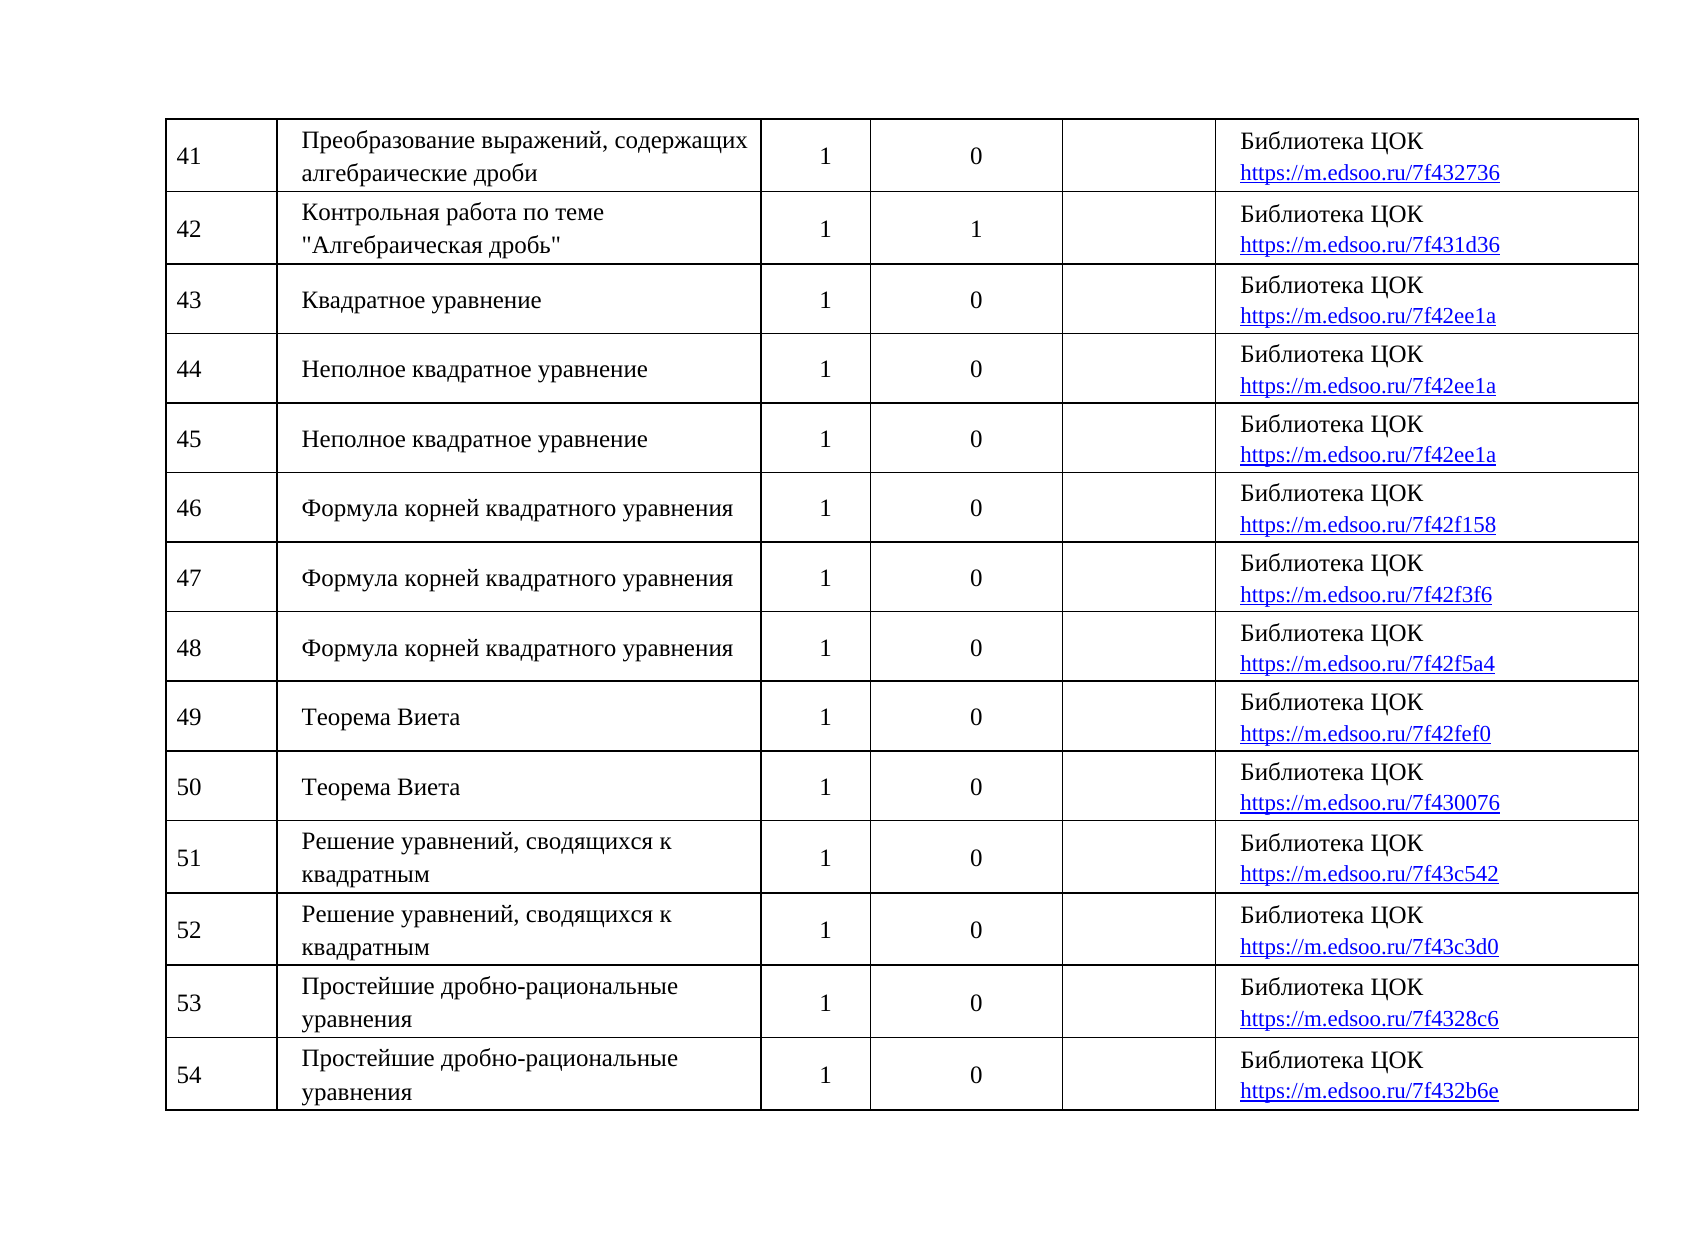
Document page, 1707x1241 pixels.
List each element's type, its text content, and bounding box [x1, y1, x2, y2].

table_cell Библиотека ЦОК https://m.edsoo.ru/7f42ee1a [1216, 404, 1638, 472]
table_cell 51 [167, 821, 276, 892]
table_cell [1063, 192, 1215, 263]
table_cell 1 [762, 473, 870, 541]
table_cell 1 [762, 120, 870, 191]
table_cell 53 [167, 966, 276, 1037]
table_cell Квадратное уравнение [278, 265, 760, 332]
table_cell [1063, 334, 1215, 402]
table_cell 1 [762, 966, 870, 1037]
table_cell 0 [871, 334, 1062, 402]
table_cell 1 [762, 894, 870, 964]
table_cell 0 [871, 894, 1062, 964]
table_cell Простейшие дробно-рациональные уравнения [278, 1038, 760, 1109]
table_cell 48 [167, 612, 276, 680]
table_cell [278, 120, 760, 191]
table_cell [1063, 543, 1215, 611]
table_cell [1063, 404, 1215, 472]
table_cell 0 [871, 404, 1062, 472]
table_cell 54 [167, 1038, 276, 1109]
table_cell Библиотека ЦОК https://m.edsoo.ru/7f43c3d0 [1216, 894, 1638, 964]
table_cell 0 [871, 682, 1062, 750]
table_cell Библиотека ЦОК https://m.edsoo.ru/7f431d36 [1216, 192, 1638, 263]
table_cell Формула корней квадратного уравнения [278, 473, 760, 541]
table_cell Решение уравнений, сводящихся к квадратным [278, 821, 760, 892]
table_cell 50 [167, 752, 276, 819]
table_cell [1063, 894, 1215, 964]
table_cell 0 [871, 543, 1062, 611]
table_cell Простейшие дробно-рациональные уравнения [278, 966, 760, 1037]
table_cell 47 [167, 543, 276, 611]
table_cell 45 [167, 404, 276, 472]
table_cell 1 [762, 192, 870, 263]
table_cell Библиотека ЦОК https://m.edsoo.ru/7f42ee1a [1216, 334, 1638, 402]
table_cell Библиотека ЦОК https://m.edsoo.ru/7f43c542 [1216, 821, 1638, 892]
table_cell Теорема Виета [278, 752, 760, 819]
table_cell 1 [762, 752, 870, 819]
table_cell 42 [167, 192, 276, 263]
table_cell 49 [167, 682, 276, 750]
table_cell Библиотека ЦОК https://m.edsoo.ru/7f432b6e [1216, 1038, 1638, 1109]
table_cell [1216, 120, 1638, 191]
table_cell 52 [167, 894, 276, 964]
table_cell Библиотека ЦОК https://m.edsoo.ru/7f42f3f6 [1216, 543, 1638, 611]
table_cell [1063, 966, 1215, 1037]
table_cell [1063, 682, 1215, 750]
table_cell 41 [167, 120, 276, 191]
table_cell [1063, 1038, 1215, 1109]
table_cell Библиотека ЦОК https://m.edsoo.ru/7f430076 [1216, 752, 1638, 819]
table_cell Теорема Виета [278, 682, 760, 750]
table_cell Решение уравнений, сводящихся к квадратным [278, 894, 760, 964]
table_cell [1063, 821, 1215, 892]
table_cell Неполное квадратное уравнение [278, 404, 760, 472]
table_cell 1 [762, 265, 870, 332]
table_cell 0 [871, 1038, 1062, 1109]
table_cell 0 [871, 966, 1062, 1037]
table_cell 0 [871, 752, 1062, 819]
table_cell 0 [871, 120, 1062, 191]
table_cell Библиотека ЦОК https://m.edsoo.ru/7f4328c6 [1216, 966, 1638, 1037]
table_cell Библиотека ЦОК https://m.edsoo.ru/7f42f5a4 [1216, 612, 1638, 680]
table_cell Неполное квадратное уравнение [278, 334, 760, 402]
table_cell 0 [871, 612, 1062, 680]
table_cell [1063, 752, 1215, 819]
table_cell 44 [167, 334, 276, 402]
table_cell 1 [762, 1038, 870, 1109]
table_cell [1063, 473, 1215, 541]
table_cell 1 [762, 612, 870, 680]
table_cell 0 [871, 265, 1062, 332]
table_cell Формула корней квадратного уравнения [278, 612, 760, 680]
table_cell [1063, 120, 1215, 191]
table_cell Контрольная работа по теме "Алгебраическая дробь" [278, 192, 760, 263]
table_cell 1 [762, 821, 870, 892]
table_cell 46 [167, 473, 276, 541]
table_cell [1063, 265, 1215, 332]
table_cell 43 [167, 265, 276, 332]
table_cell 1 [762, 543, 870, 611]
table_cell 1 [762, 682, 870, 750]
table_cell Библиотека ЦОК https://m.edsoo.ru/7f42f158 [1216, 473, 1638, 541]
table_cell 1 [871, 192, 1062, 263]
table_cell 0 [871, 473, 1062, 541]
table_cell 0 [871, 821, 1062, 892]
table_cell Формула корней квадратного уравнения [278, 543, 760, 611]
table_cell 1 [762, 404, 870, 472]
table_cell 1 [762, 334, 870, 402]
table_cell [1063, 612, 1215, 680]
table_cell Библиотека ЦОК https://m.edsoo.ru/7f42ee1a [1216, 265, 1638, 332]
table_cell Библиотека ЦОК https://m.edsoo.ru/7f42fef0 [1216, 682, 1638, 750]
